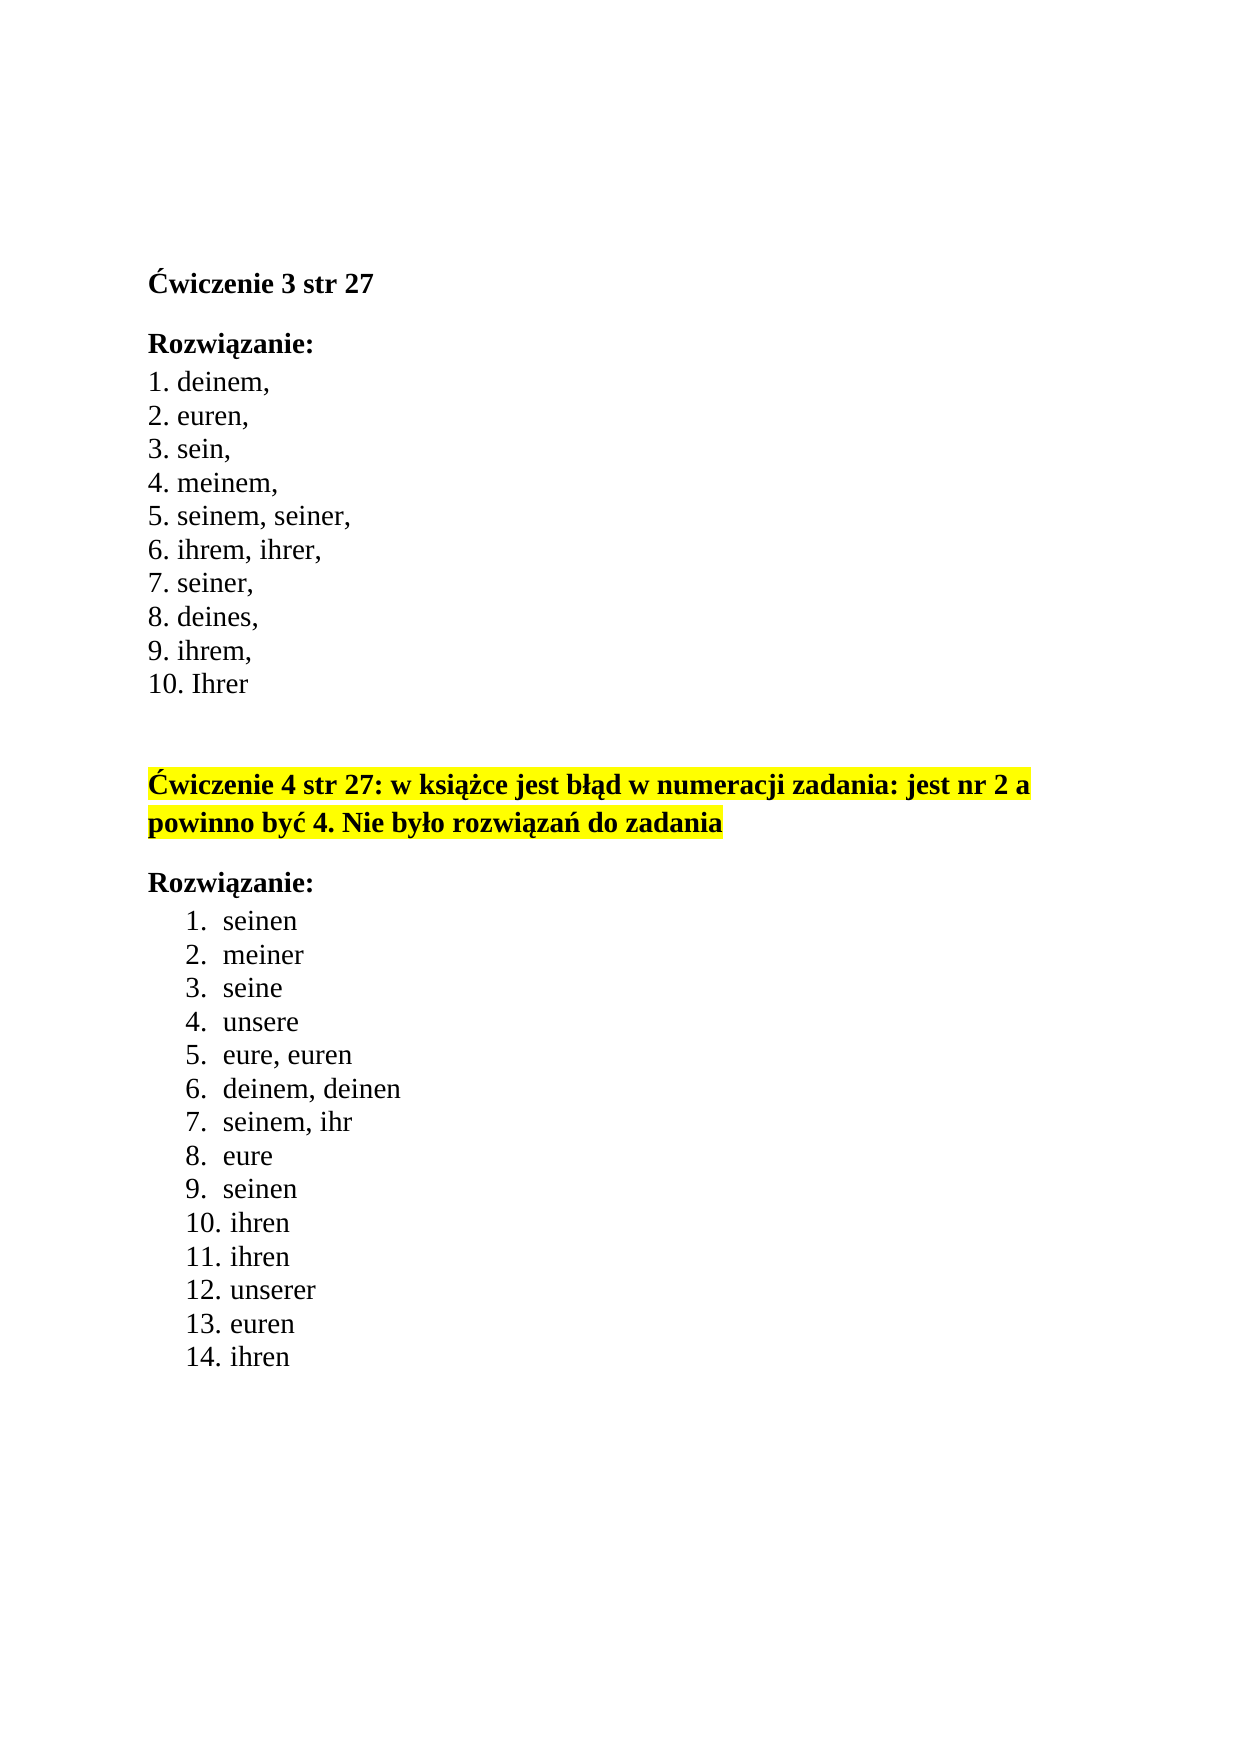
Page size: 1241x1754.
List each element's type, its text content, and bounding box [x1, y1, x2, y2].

list seinen [185, 903, 1093, 937]
text Rozwiązanie: [148, 326, 1093, 359]
text 3. sein, [148, 431, 1093, 465]
text Ćwiczenie 3 str 27 [148, 266, 1093, 300]
text Ćwiczenie 4 str 27: w książce jest błąd w numeracji zadania: jest nr 2 a powinno być 4. Nie było rozwiązań do zadania [148, 767, 1093, 839]
text 10. Ihrer [148, 666, 1093, 700]
list deinem, deinen [185, 1071, 1093, 1104]
list ihren [185, 1339, 1093, 1373]
text 2. euren, [148, 398, 1093, 431]
list meiner [185, 937, 1093, 970]
text 5. seinem, seiner, [148, 498, 1093, 532]
text 4. meinem, [148, 465, 1093, 498]
list ihren [185, 1205, 1093, 1239]
list ihren [185, 1239, 1093, 1272]
text Rozwiązanie: [148, 865, 1093, 898]
list seine [185, 970, 1093, 1004]
list seinen [185, 1172, 1093, 1205]
list eure, euren [185, 1037, 1093, 1071]
list euren [185, 1306, 1093, 1339]
list unsere [185, 1004, 1093, 1037]
text 9. ihrem, [148, 633, 1093, 666]
text 6. ihrem, ihrer, [148, 532, 1093, 566]
text 8. deines, [148, 599, 1093, 633]
text 7. seiner, [148, 566, 1093, 599]
list seinem, ihr [185, 1104, 1093, 1138]
list unserer [185, 1272, 1093, 1306]
text 1. deinem, [148, 364, 1093, 398]
list eure [185, 1138, 1093, 1172]
